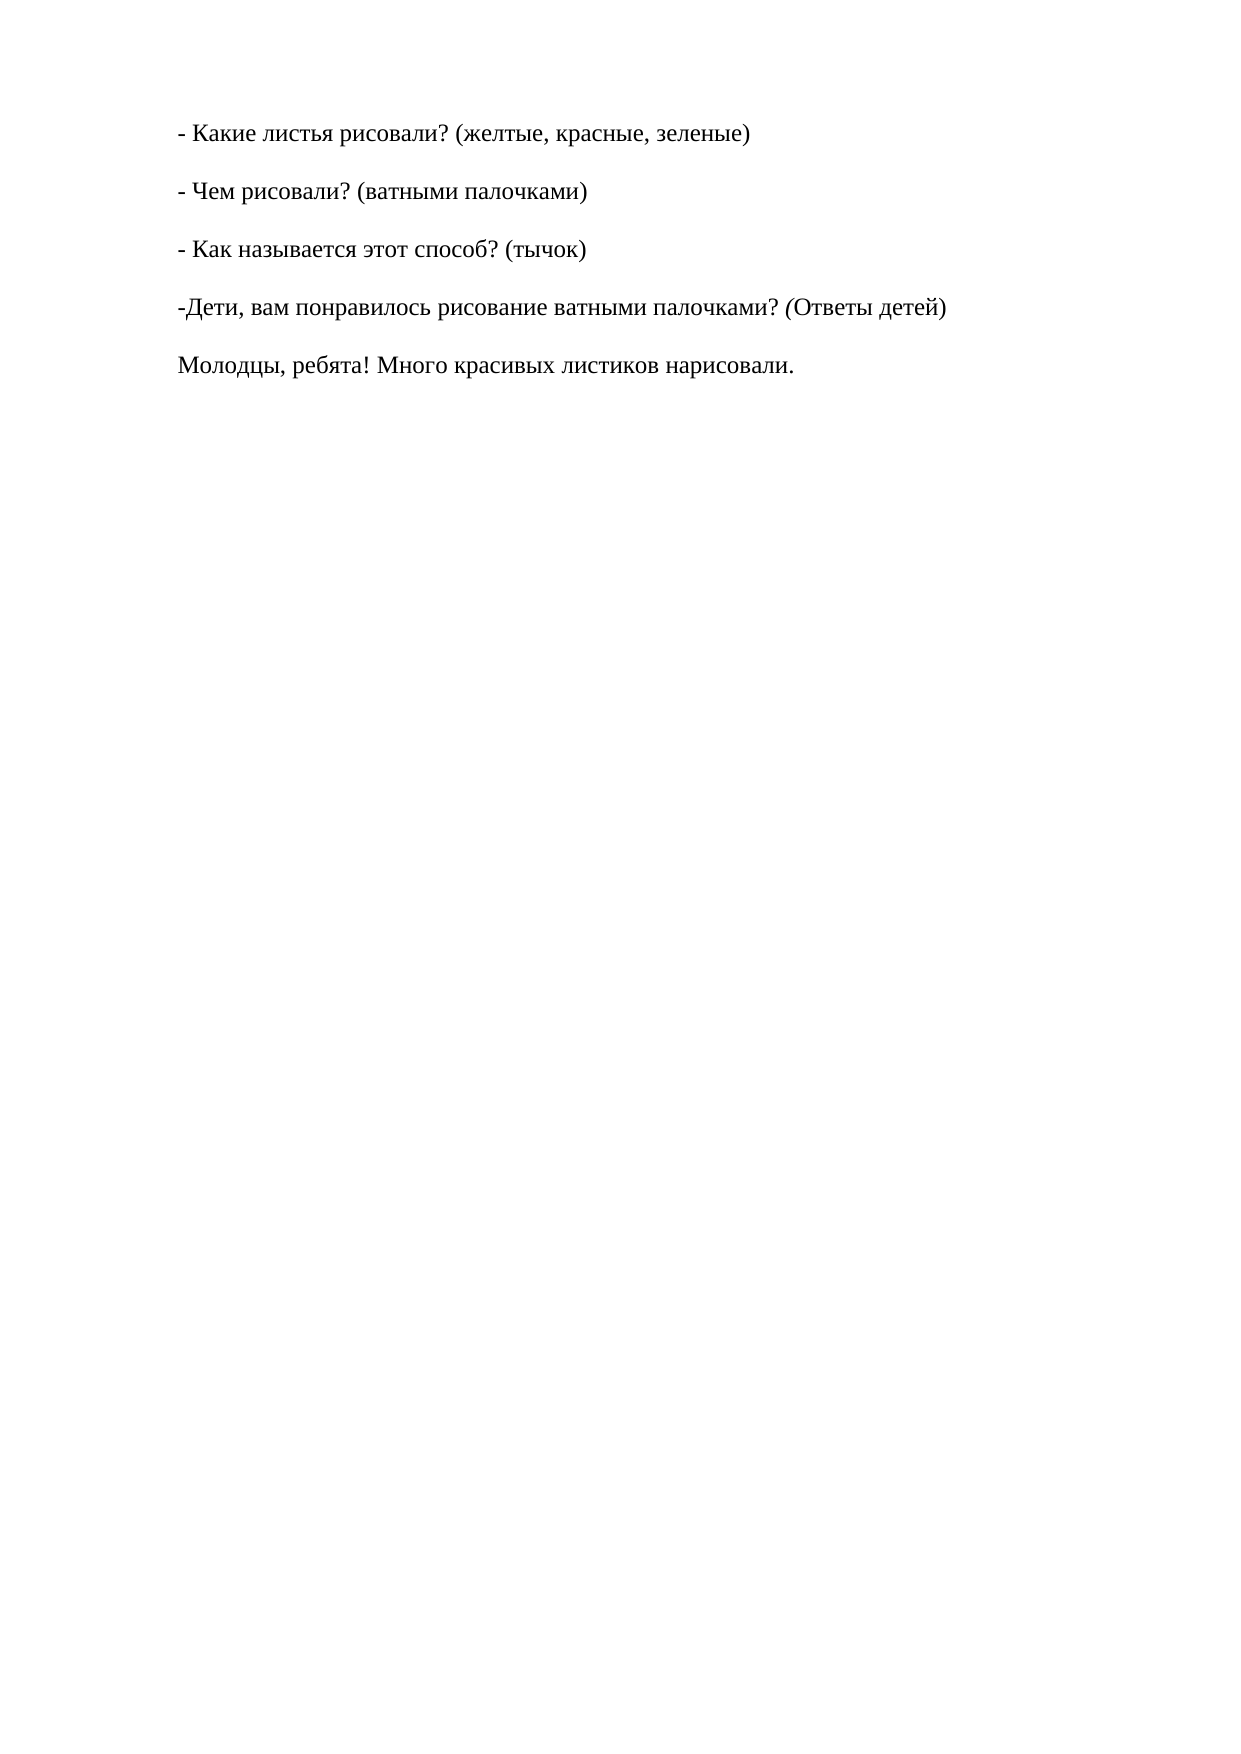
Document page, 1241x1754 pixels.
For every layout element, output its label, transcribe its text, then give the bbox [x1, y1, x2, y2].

text - Как называется этот способ? (тычок) [177, 234, 1152, 263]
text - Какие листья рисовали? (желтые, красные, зеленые) [177, 118, 1152, 147]
text - Чем рисовали? (ватными палочками) [177, 176, 1152, 205]
text -Дети, вам понравилось рисование ватными палочками? (Ответы детей) [177, 292, 1152, 321]
text Молодцы, ребята! Много красивых листиков нарисовали. [177, 350, 1152, 378]
